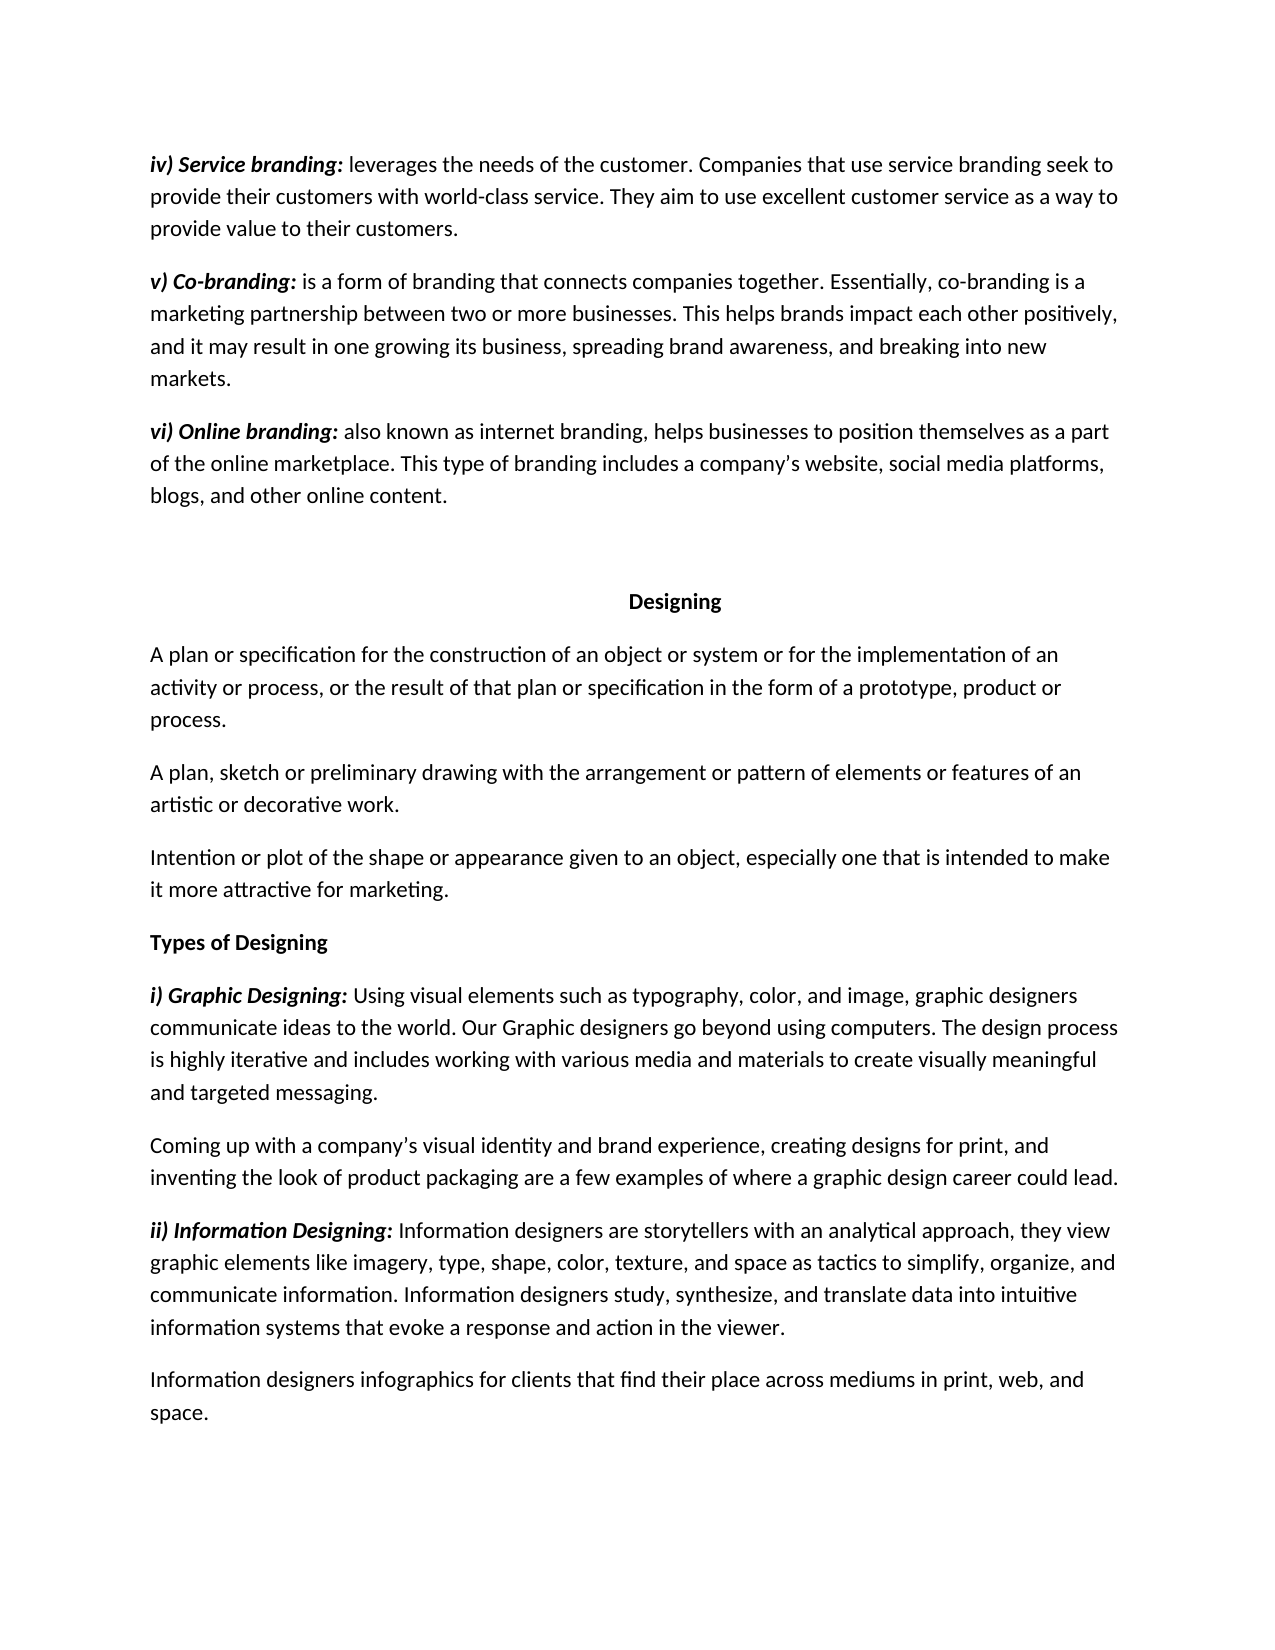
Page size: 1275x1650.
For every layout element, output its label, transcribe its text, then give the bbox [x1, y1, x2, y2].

text A plan or specification for the construction of an object or system or for the implementation of an activity or process, or the result of that plan or specification in the form of a prototype, product or process. [150, 640, 1125, 733]
text iv) Service branding: leverages the needs of the customer. Companies that use service branding seek to provide their customers with world-class service. They aim to use excellent customer service as a way to provide value to their customers. [150, 150, 1125, 242]
list Designing [225, 587, 1125, 615]
text Intention or plot of the shape or appearance given to an object, especially one that is intended to make it more attractive for marketing. [150, 843, 1125, 903]
text vi) Online branding: also known as internet branding, helps businesses to position themselves as a part of the online marketplace. This type of branding includes a company’s website, social media platforms, blogs, and other online content. [150, 417, 1125, 509]
text Types of Designing [150, 928, 1125, 956]
text Coming up with a company’s visual identity and brand experience, creating designs for print, and inventing the look of product packaging are a few examples of where a graphic design career could lead. [150, 1131, 1125, 1191]
text Information designers infographics for clients that find their place across mediums in print, web, and space. [150, 1366, 1125, 1426]
text i) Graphic Designing: Using visual elements such as typography, color, and image, graphic designers communicate ideas to the world. Our Graphic designers go beyond using computers. The design process is highly iterative and includes working with various media and materials to create visually meaningful and targeted messaging. [150, 981, 1125, 1106]
text A plan, sketch or preliminary drawing with the arrangement or pattern of elements or features of an artistic or decorative work. [150, 758, 1125, 818]
text ii) Information Designing: Information designers are storytellers with an analytical approach, they view graphic elements like imagery, type, shape, color, texture, and space as tactics to simplify, organize, and communicate information. Information designers study, synthesize, and translate data into intuitive information systems that evoke a response and action in the viewer. [150, 1216, 1125, 1341]
text v) Co-branding: is a form of branding that connects companies together. Essentially, co-branding is a marketing partnership between two or more businesses. This helps brands impact each other positively, and it may result in one growing its business, spreading brand awareness, and breaking into new markets. [150, 267, 1125, 392]
